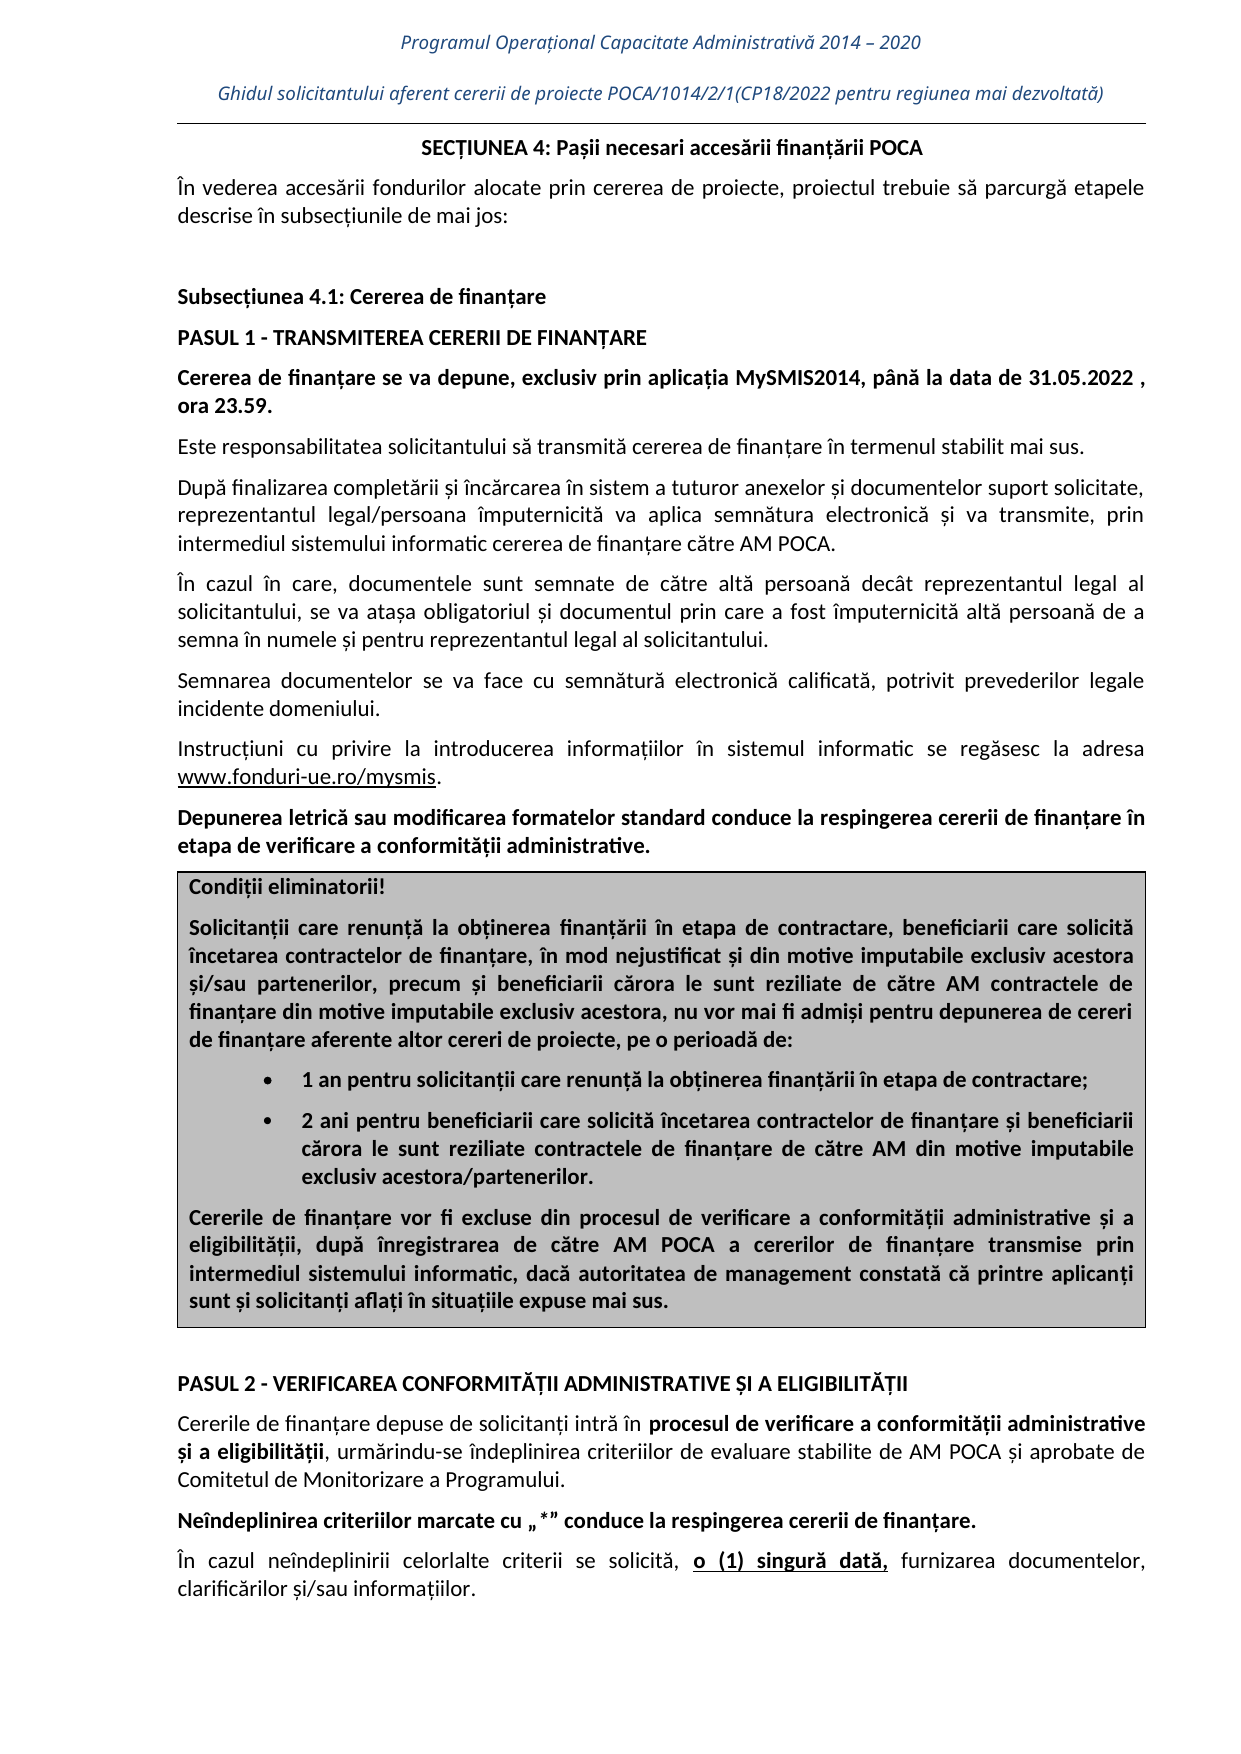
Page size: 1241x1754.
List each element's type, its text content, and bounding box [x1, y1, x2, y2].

text Semnarea documentelor se va face cu semnătură electronică calificată, potrivit prevederilor legale incidente domeniului. [177, 666, 1146, 722]
text După finalizarea completării și încărcarea în sistem a tuturor anexelor și documentelor suport solicitate, reprezentantul legal/persoana împuternicită va aplica semnătura electronică și va transmite, prin intermediul sistemului informatic cererea de finanțare către AM POCA. [177, 473, 1146, 557]
text Este responsabilitatea solicitantului să transmită cererea de finanţare în termenul stabilit mai sus. [177, 432, 1146, 460]
text În cazul în care, documentele sunt semnate de către altă persoană decât reprezentantul legal al solicitantului, se va atașa obligatoriul și documentul prin care a fost împuternicită altă persoană de a semna în numele și pentru reprezentantul legal al solicitantului. [177, 569, 1146, 653]
table_header Condiții eliminatorii! Solicitanții care renunță la obținerea finanțării în etapa de contractare, beneficiarii care solicită încetarea contractelor de finanțare, în mod nejustificat și din motive imputabile exclusiv acestora și/sau partenerilor, precum și beneficiarii cărora le sunt reziliate de către AM contractele de finanțare din motive imputabile exclusiv acestora, nu vor mai fi admiși pentru depunerea de cereri de finanțare aferente altor cereri de proiecte, pe o perioadă de: 1 an pentru solicitanții care renunță la obținerea finanțării în etapa de contractare; 2 ani pentru beneficiarii care solicită încetarea contractelor de finanțare și beneficiarii cărora le sunt reziliate contractele de finanțare de către AM din motive imputabile exclusiv acestora/partenerilor. Cererile de finanțare vor fi excluse din procesul de verificare a conformității administrative și a eligibilității, după înregistrarea de către AM POCA a cererilor de finanțare transmise prin intermediul sistemului informatic, dacă autoritatea de management constată că printre aplicanți sunt și solicitanți aflați în situațiile expuse mai sus. [178, 873, 1145, 1327]
text Cererile de finanțare depuse de solicitanți intră în procesul de verificare a conformităţii administrative şi a eligibilităţii, urmărindu-se îndeplinirea criteriilor de evaluare stabilite de AM POCA și aprobate de Comitetul de Monitorizare a Programului. [177, 1409, 1146, 1493]
text În cazul neîndeplinirii celorlalte criterii se solicită, o (1) singură dată, furnizarea documentelor, clarificărilor și/sau informaţiilor. [177, 1546, 1146, 1602]
text PASUL 1 - TRANSMITEREA CERERII DE FINANȚARE [177, 323, 1146, 351]
text Cererea de finanțare se va depune, exclusiv prin aplicația MySMIS2014, până la data de 31.05.2022 , ora 23.59. [177, 363, 1146, 419]
subtitle Subsecțiunea 4.1: Cererea de finanțare [177, 282, 1146, 311]
list Instrucțiuni cu privire la introducerea informațiilor în sistemul informatic se regăsesc la adresa www.fonduri-ue.ro/mysmis. [177, 734, 1146, 790]
subtitle SECȚIUNEA 4: Pașii necesari accesării finanțării POCA [198, 133, 1146, 161]
text PASUL 2 - VERIFICAREA CONFORMITĂȚII ADMINISTRATIVE ȘI A ELIGIBILITĂȚII [177, 1369, 1146, 1397]
text Neîndeplinirea criteriilor marcate cu „*” conduce la respingerea cererii de finanţare. [177, 1506, 1146, 1534]
text Depunerea letrică sau modificarea formatelor standard conduce la respingerea cererii de finanţare în etapa de verificare a conformităţii administrative. [177, 803, 1146, 859]
text În vederea accesării fondurilor alocate prin cererea de proiecte, proiectul trebuie să parcurgă etapele descrise în subsecțiunile de mai jos: [177, 173, 1146, 229]
